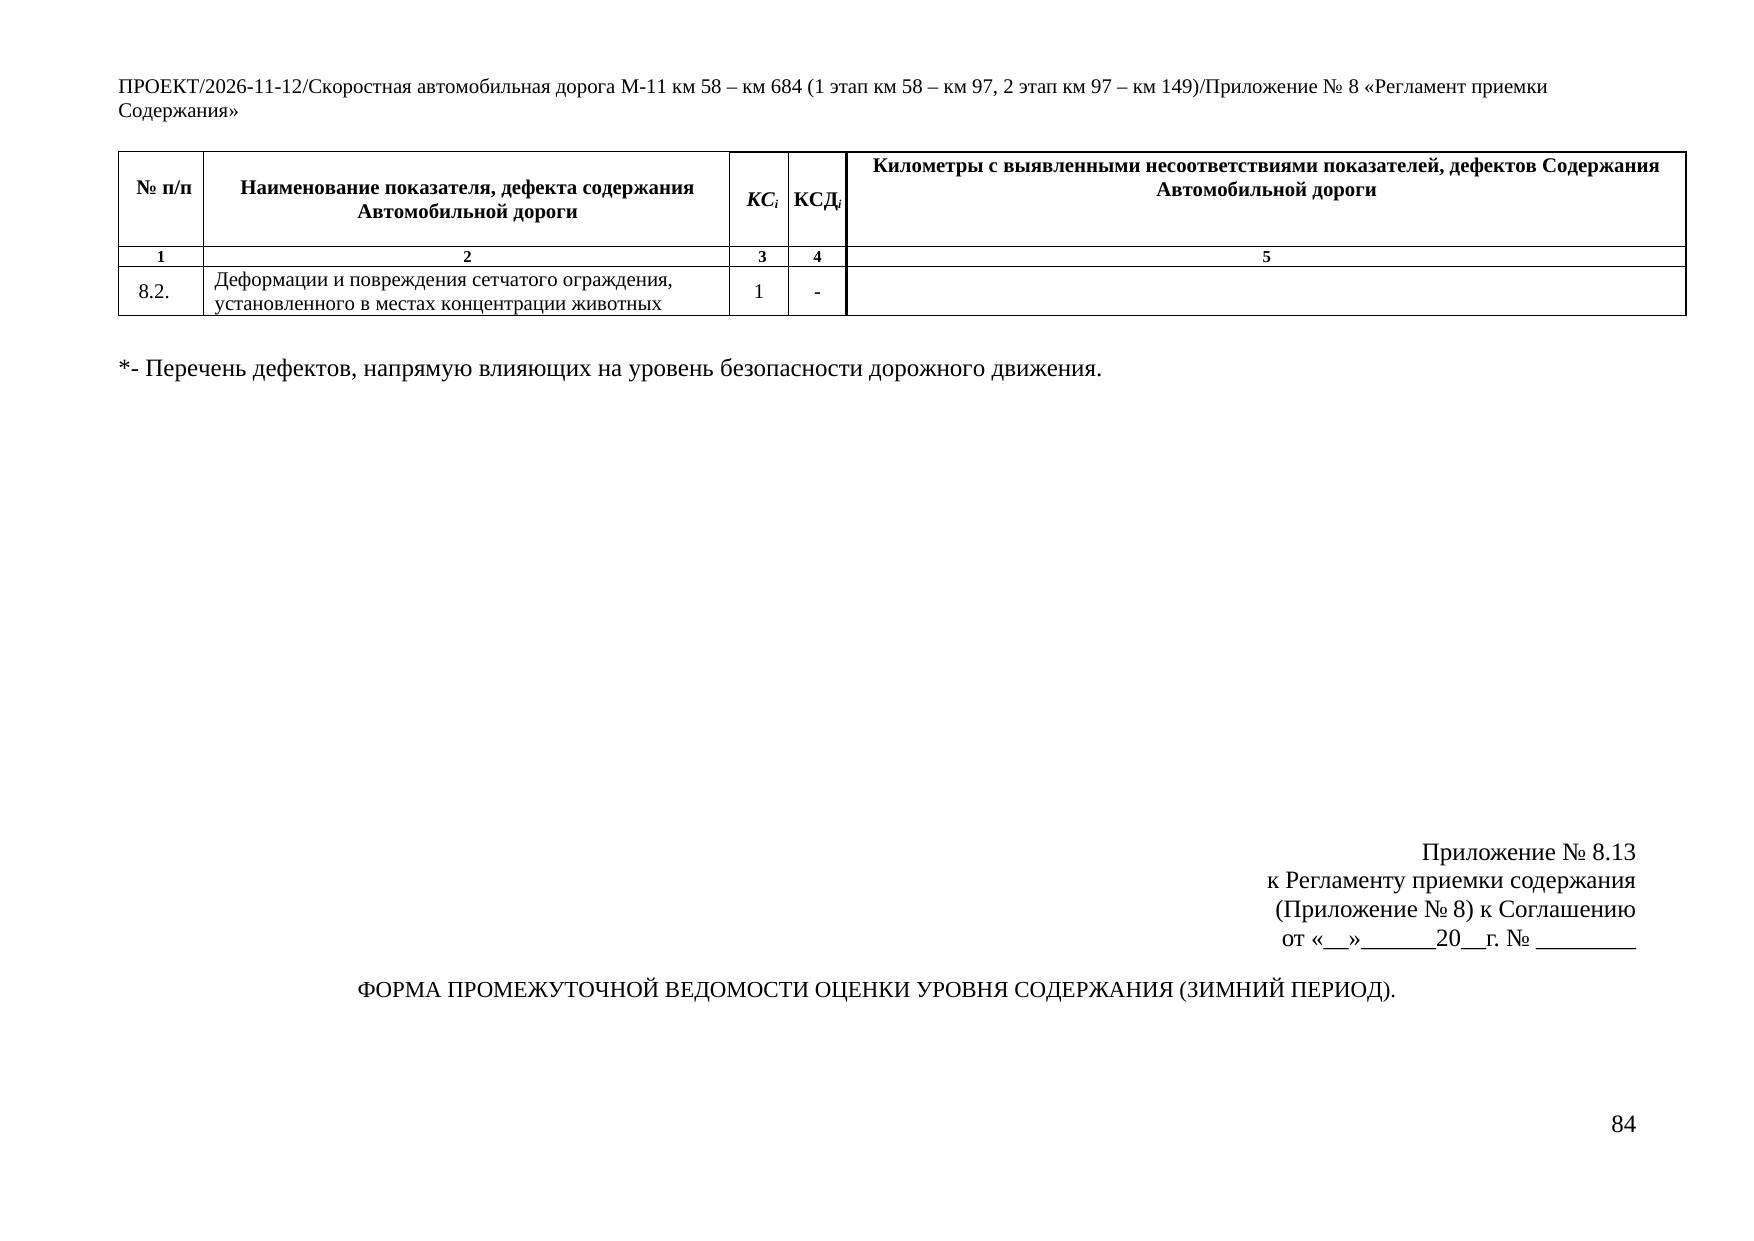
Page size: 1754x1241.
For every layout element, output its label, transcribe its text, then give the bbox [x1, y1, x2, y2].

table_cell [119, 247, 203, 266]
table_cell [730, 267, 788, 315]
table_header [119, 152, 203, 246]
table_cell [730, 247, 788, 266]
text Приложение № 8.13 [118, 837, 1636, 865]
text (Приложение № 8) к Соглашению [118, 894, 1636, 923]
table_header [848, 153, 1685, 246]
text *- Перечень дефектов, напрямую влияющих на уровень безопасности дорожного движения. [118, 353, 1636, 382]
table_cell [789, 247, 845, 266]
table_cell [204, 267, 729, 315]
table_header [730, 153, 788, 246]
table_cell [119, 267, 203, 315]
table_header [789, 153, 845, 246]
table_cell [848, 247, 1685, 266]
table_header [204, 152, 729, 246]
text ФОРМА ПРОМЕЖУТОЧНОЙ ВЕДОМОСТИ ОЦЕНКИ УРОВНЯ СОДЕРЖАНИЯ (ЗИМНИЙ ПЕРИОД). [118, 976, 1636, 1002]
text к Регламенту приемки содержания [118, 865, 1636, 894]
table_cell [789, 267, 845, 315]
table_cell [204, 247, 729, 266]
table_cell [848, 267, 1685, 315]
text от «__»______20__г. № ________ [118, 923, 1636, 952]
